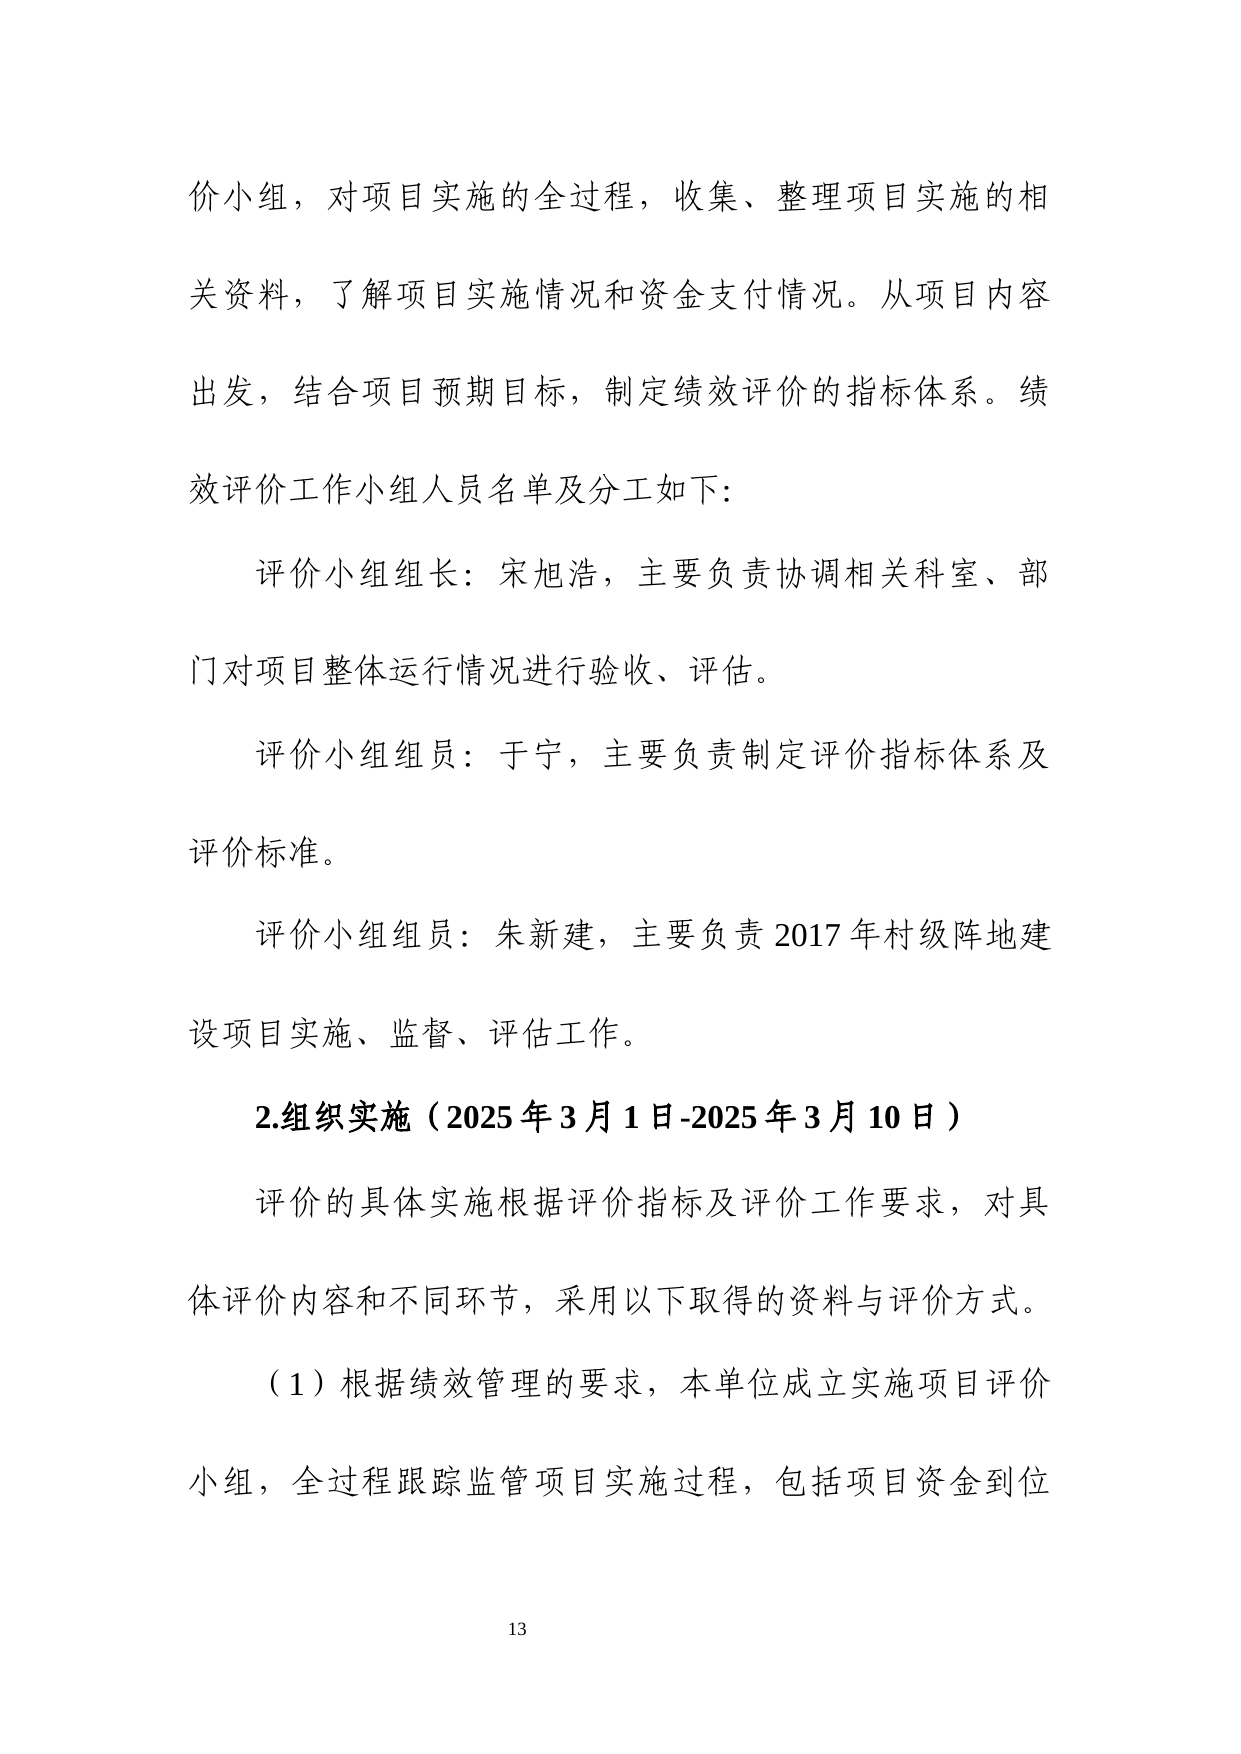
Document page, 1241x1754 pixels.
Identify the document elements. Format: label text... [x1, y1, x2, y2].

text 评价小组组长：宋旭浩，主要负责协调相关科室、部门对项目整体运行情况进行验收、评估。 [187, 538, 1053, 701]
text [187, 162, 1053, 519]
text 2.组织实施（2025年3月1日-2025年3月10日） [187, 1083, 1053, 1148]
text 评价小组组员：于宁，主要负责制定评价指标体系及评价标准。 [187, 720, 1053, 882]
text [187, 1349, 1053, 1512]
text 评价的具体实施根据评价指标及评价工作要求，对具体评价内容和不同环节，采用以下取得的资料与评价方式。 [187, 1168, 1053, 1331]
text 评价小组组员：朱新建，主要负责2017年村级阵地建设项目实施、监督、评估工作。 [187, 901, 1053, 1064]
